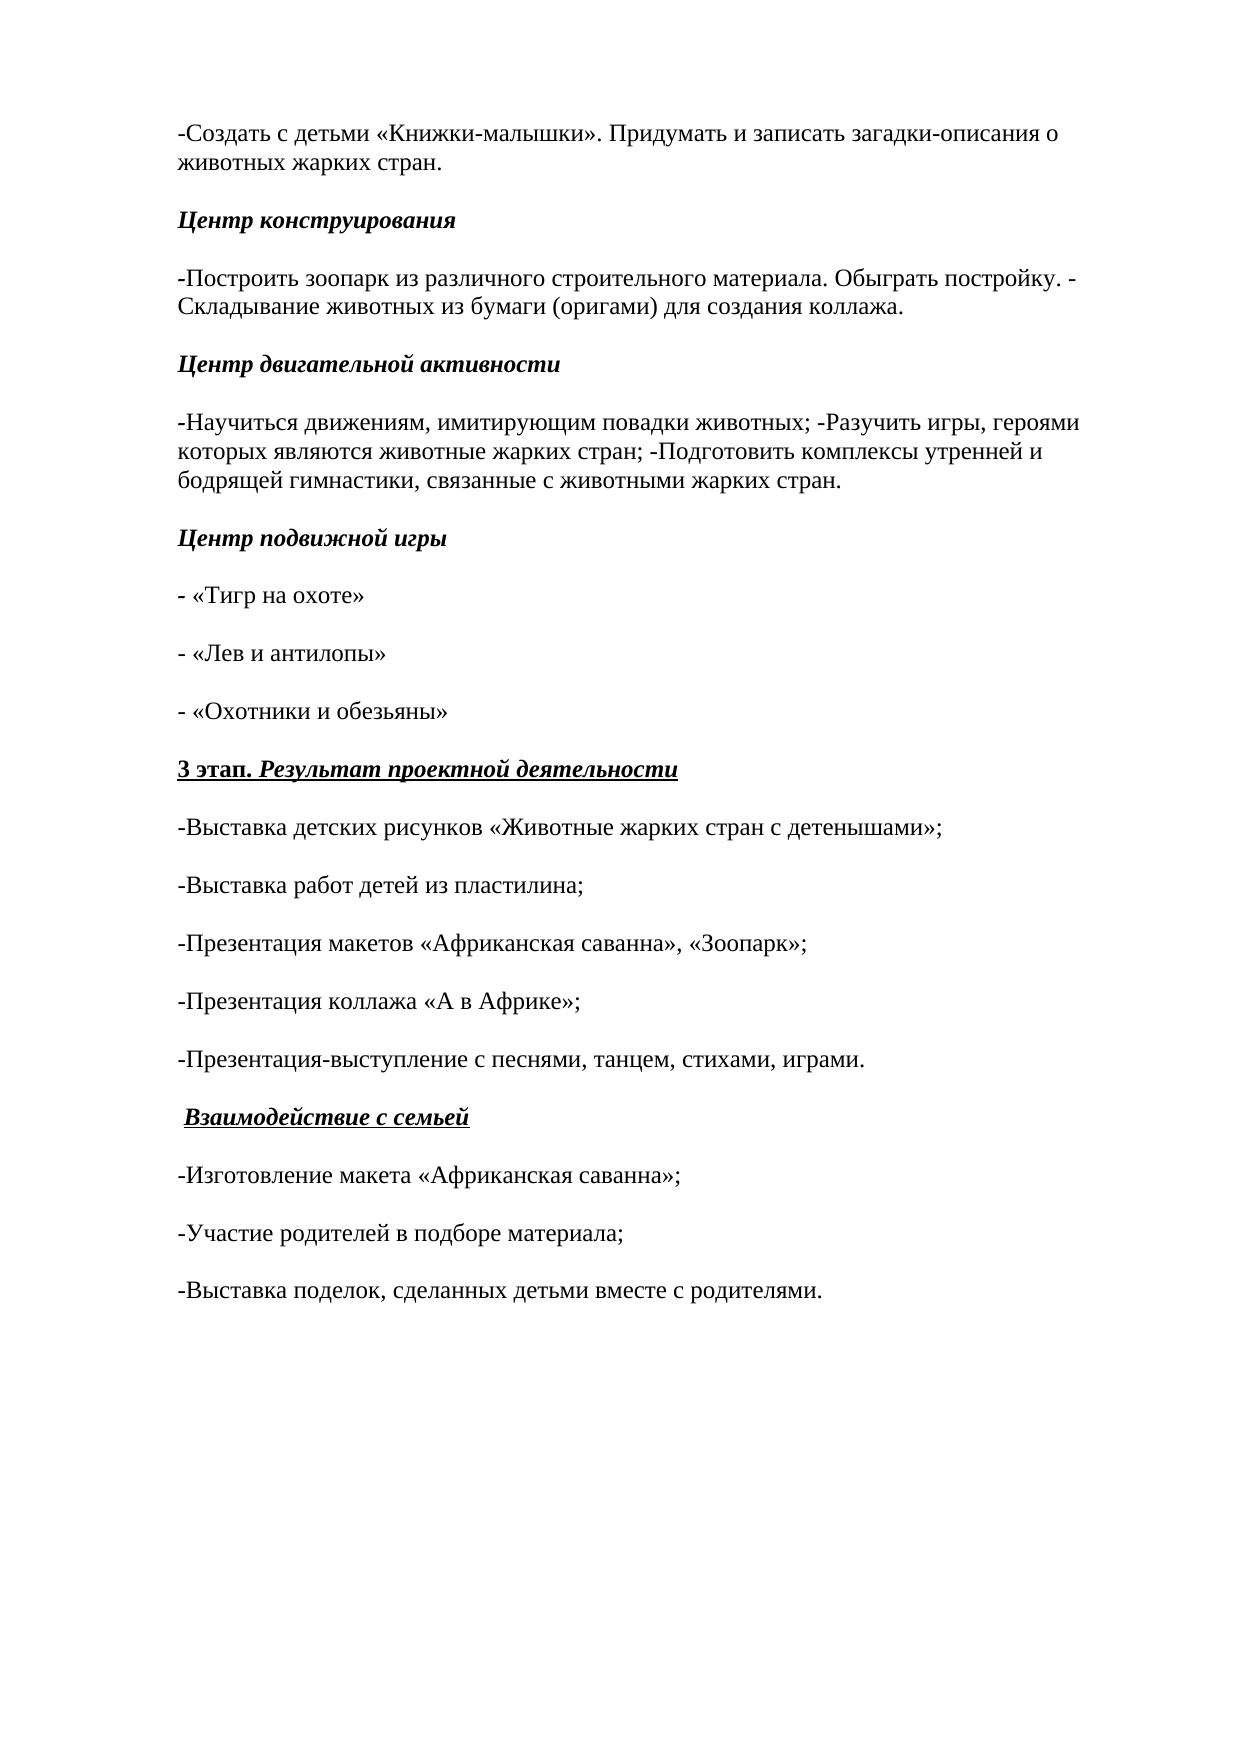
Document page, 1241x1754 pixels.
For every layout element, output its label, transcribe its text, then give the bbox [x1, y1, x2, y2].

text -Участие родителей в подборе материала; [177, 1218, 1152, 1246]
text -Презентация-выступление с песнями, танцем, стихами, играми. [177, 1044, 1152, 1073]
text -Изготовление макета «Африканская саванна»; [177, 1160, 1152, 1188]
text -Выставка поделок, сделанных детьми вместе с родителями. [177, 1276, 1152, 1304]
text Центр двигательной активности [177, 349, 1152, 378]
text -Выставка работ детей из пластилина; [177, 870, 1152, 899]
text Центр подвижной игры [177, 523, 1152, 551]
text Центр конструирования [177, 205, 1152, 233]
text -Научиться движениям, имитирующим повадки животных; -Разучить игры, героями которых являются животные жарких стран; -Подготовить комплексы утренней и бодрящей гимнастики, связанные с животными жарких стран. [177, 407, 1152, 493]
text Взаимодействие с семьей [177, 1102, 1152, 1131]
text - «Охотники и обезьяны» [177, 696, 1152, 725]
text -Презентация макетов «Африканская саванна», «Зоопарк»; [177, 928, 1152, 957]
text 3 этап. Результат проектной деятельности [177, 754, 1152, 783]
text -Создать с детьми «Книжки-малышки». Придумать и записать загадки-описания о животных жарких стран. [177, 118, 1152, 176]
text -Построить зоопарк из различного строительного материала. Обыграть постройку. -Складывание животных из бумаги (оригами) для создания коллажа. [177, 263, 1152, 320]
text - «Лев и антилопы» [177, 638, 1152, 667]
text -Выставка детских рисунков «Животные жарких стран с детенышами»; [177, 812, 1152, 841]
text -Презентация коллажа «А в Африке»; [177, 986, 1152, 1015]
text - «Тигр на охоте» [177, 581, 1152, 609]
